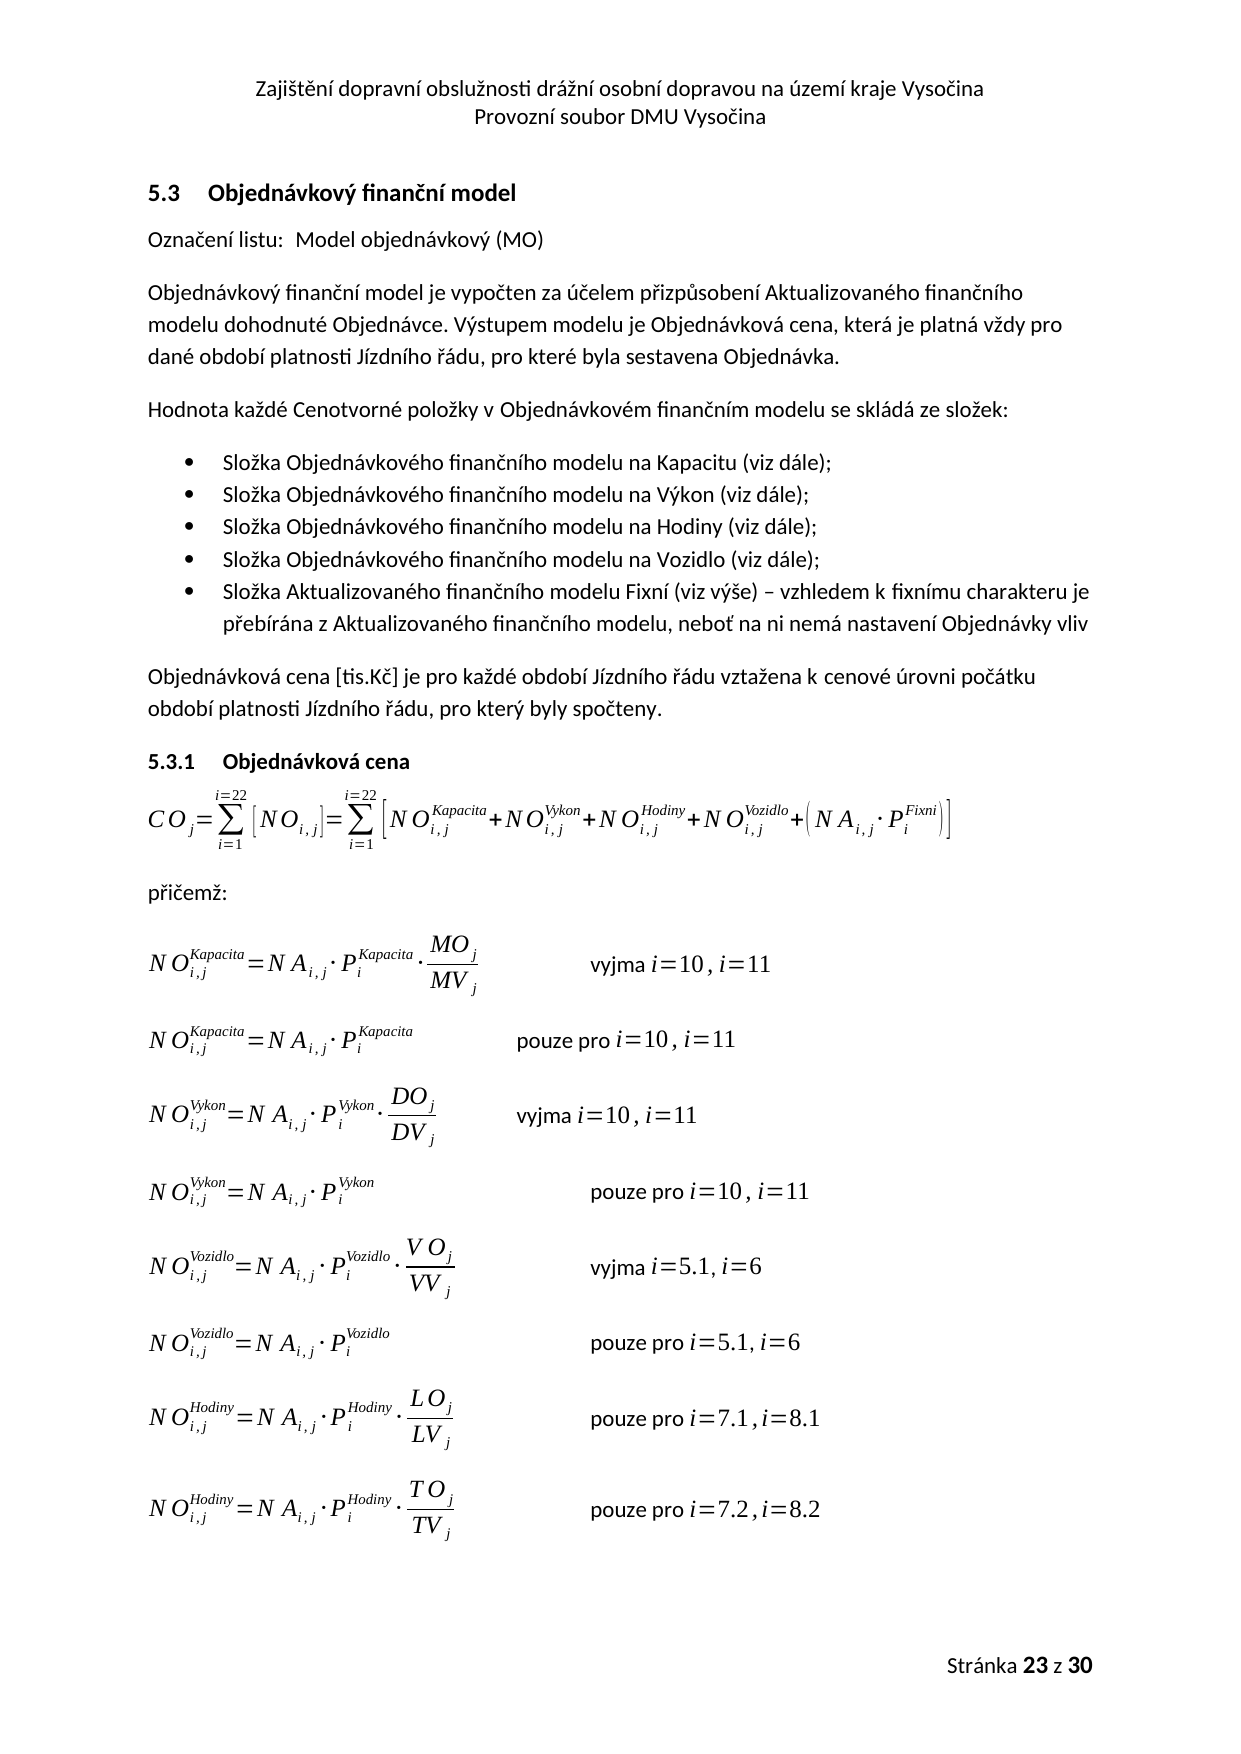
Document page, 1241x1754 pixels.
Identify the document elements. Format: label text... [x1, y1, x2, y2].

list Složka Objednávkového finančního modelu na Výkon (viz dále); [185, 480, 1092, 508]
text pouze pro [148, 1174, 1092, 1208]
subtitle Objednávkový finanční model [148, 177, 1092, 208]
list Složka Objednávkového finančního modelu na Vozidlo (viz dále); [185, 545, 1092, 573]
subtitle Objednávková cena [148, 747, 1092, 775]
text vyjma , [148, 1233, 1092, 1300]
text vyjma [148, 1082, 1092, 1149]
text pouze pro [148, 1022, 1092, 1057]
list Složka Objednávkového finančního modelu na Kapacitu (viz dále); [185, 448, 1092, 476]
text pouze pro , [148, 1325, 1092, 1360]
text pouze pro [148, 1385, 1092, 1451]
text Hodnota každé Cenotvorné položky v Objednávkovém finančním modelu se skládá ze složek: [148, 395, 1092, 423]
text přičemž: [148, 878, 1092, 906]
text pouze pro [148, 1476, 1092, 1542]
text Objednávkový finanční model je vypočten za účelem přizpůsobení Aktualizovaného finančního modelu dohodnuté Objednávce. Výstupem modelu je Objednávková cena, která je platná vždy pro dané období platnosti Jízdního řádu, pro které byla sestavena Objednávka. [148, 278, 1092, 370]
text Označení listu: Model objednávkový (MO) [148, 225, 1092, 253]
list Složka Objednávkového finančního modelu na Hodiny (viz dále); [185, 512, 1092, 541]
text vyjma [148, 931, 1092, 997]
text Objednávková cena [tis.Kč] je pro každé období Jízdního řádu vztažena k cenové úrovni počátku období platnosti Jízdního řádu, pro který byly spočteny. [148, 662, 1092, 722]
list Složka Aktualizovaného finančního modelu Fixní (viz výše) – vzhledem k fixnímu charakteru je přebírána z Aktualizovaného finančního modelu, neboť na ni nemá nastavení Objednávky vliv [185, 577, 1092, 637]
